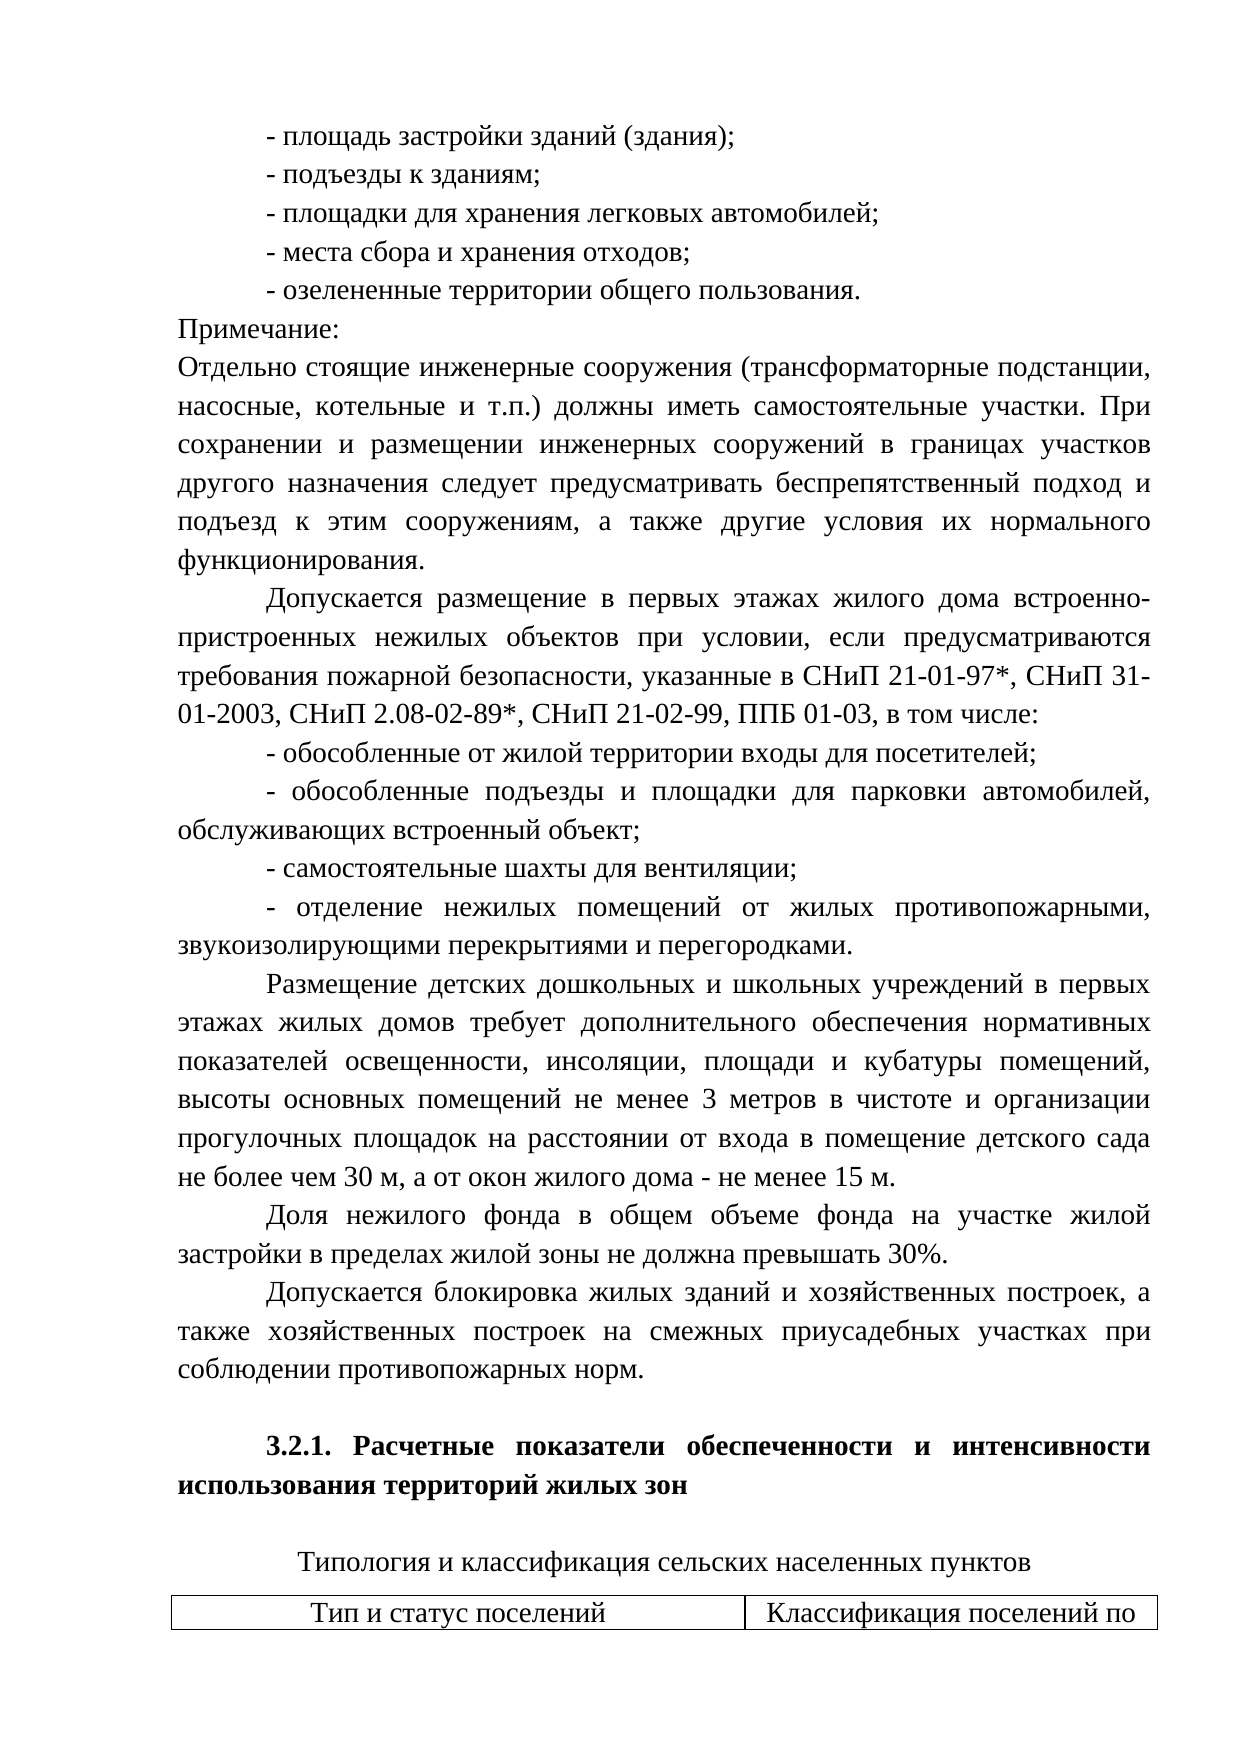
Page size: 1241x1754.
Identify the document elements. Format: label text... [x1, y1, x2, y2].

text Типология и классификация сельских населенных пунктов [177, 1544, 1152, 1578]
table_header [746, 1596, 1157, 1629]
text - места сбора и хранения отходов; [177, 234, 1152, 267]
text - озелененные территории общего пользования. [177, 272, 1152, 306]
text - площадки для хранения легковых автомобилей; [177, 195, 1152, 229]
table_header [172, 1596, 744, 1629]
text - подъезды к зданиям; [177, 157, 1152, 190]
text - самостоятельные шахты для вентиляции; [177, 850, 1152, 884]
text - обособленные от жилой территории входы для посетителей; [177, 735, 1152, 768]
text Доля нежилого фонда в общем объеме фонда на участке жилой застройки в пределах жилой зоны не должна превышать 30%. [177, 1197, 1152, 1269]
text Допускается блокировка жилых зданий и хозяйственных построек, а также хозяйственных построек на смежных приусадебных участках при соблюдении противопожарных норм. [177, 1274, 1152, 1385]
text Допускается размещение в первых этажах жилого дома встроенно-пристроенных нежилых объектов при условии, если предусматриваются требования пожарной безопасности, указанные в СНиП 21-01-97*, СНиП 31-01-2003, СНиП 2.08-02-89*, СНиП 21-02-99, ППБ 01-03, в том числе: [177, 581, 1152, 730]
text - отделение нежилых помещений от жилых противопожарными, звукоизолирующими перекрытиями и перегородками. [177, 889, 1152, 961]
text Отдельно стоящие инженерные сооружения (трансформаторные подстанции, насосные, котельные и т.п.) должны иметь самостоятельные участки. При сохранении и размещении инженерных сооружений в границах участков другого назначения следует предусматривать беспрепятственный подход и подъезд к этим сооружениям, а также другие условия их нормального функционирования. [177, 349, 1152, 576]
text - обособленные подъезды и площадки для парковки автомобилей, обслуживающих встроенный объект; [177, 773, 1152, 845]
text Примечание: [177, 311, 1152, 344]
text 3.2.1. Расчетные показатели обеспеченности и интенсивности использования территорий жилых зон [177, 1428, 1152, 1501]
text - площадь застройки зданий (здания); [177, 118, 1152, 152]
text Размещение детских дошкольных и школьных учреждений в первых этажах жилых домов требует дополнительного обеспечения нормативных показателей освещенности, инсоляции, площади и кубатуры помещений, высоты основных помещений не менее 3 метров в чистоте и организации прогулочных площадок на расстоянии от входа в помещение детского сада не более чем 30 м, а от окон жилого дома - не менее 15 м. [177, 966, 1152, 1192]
